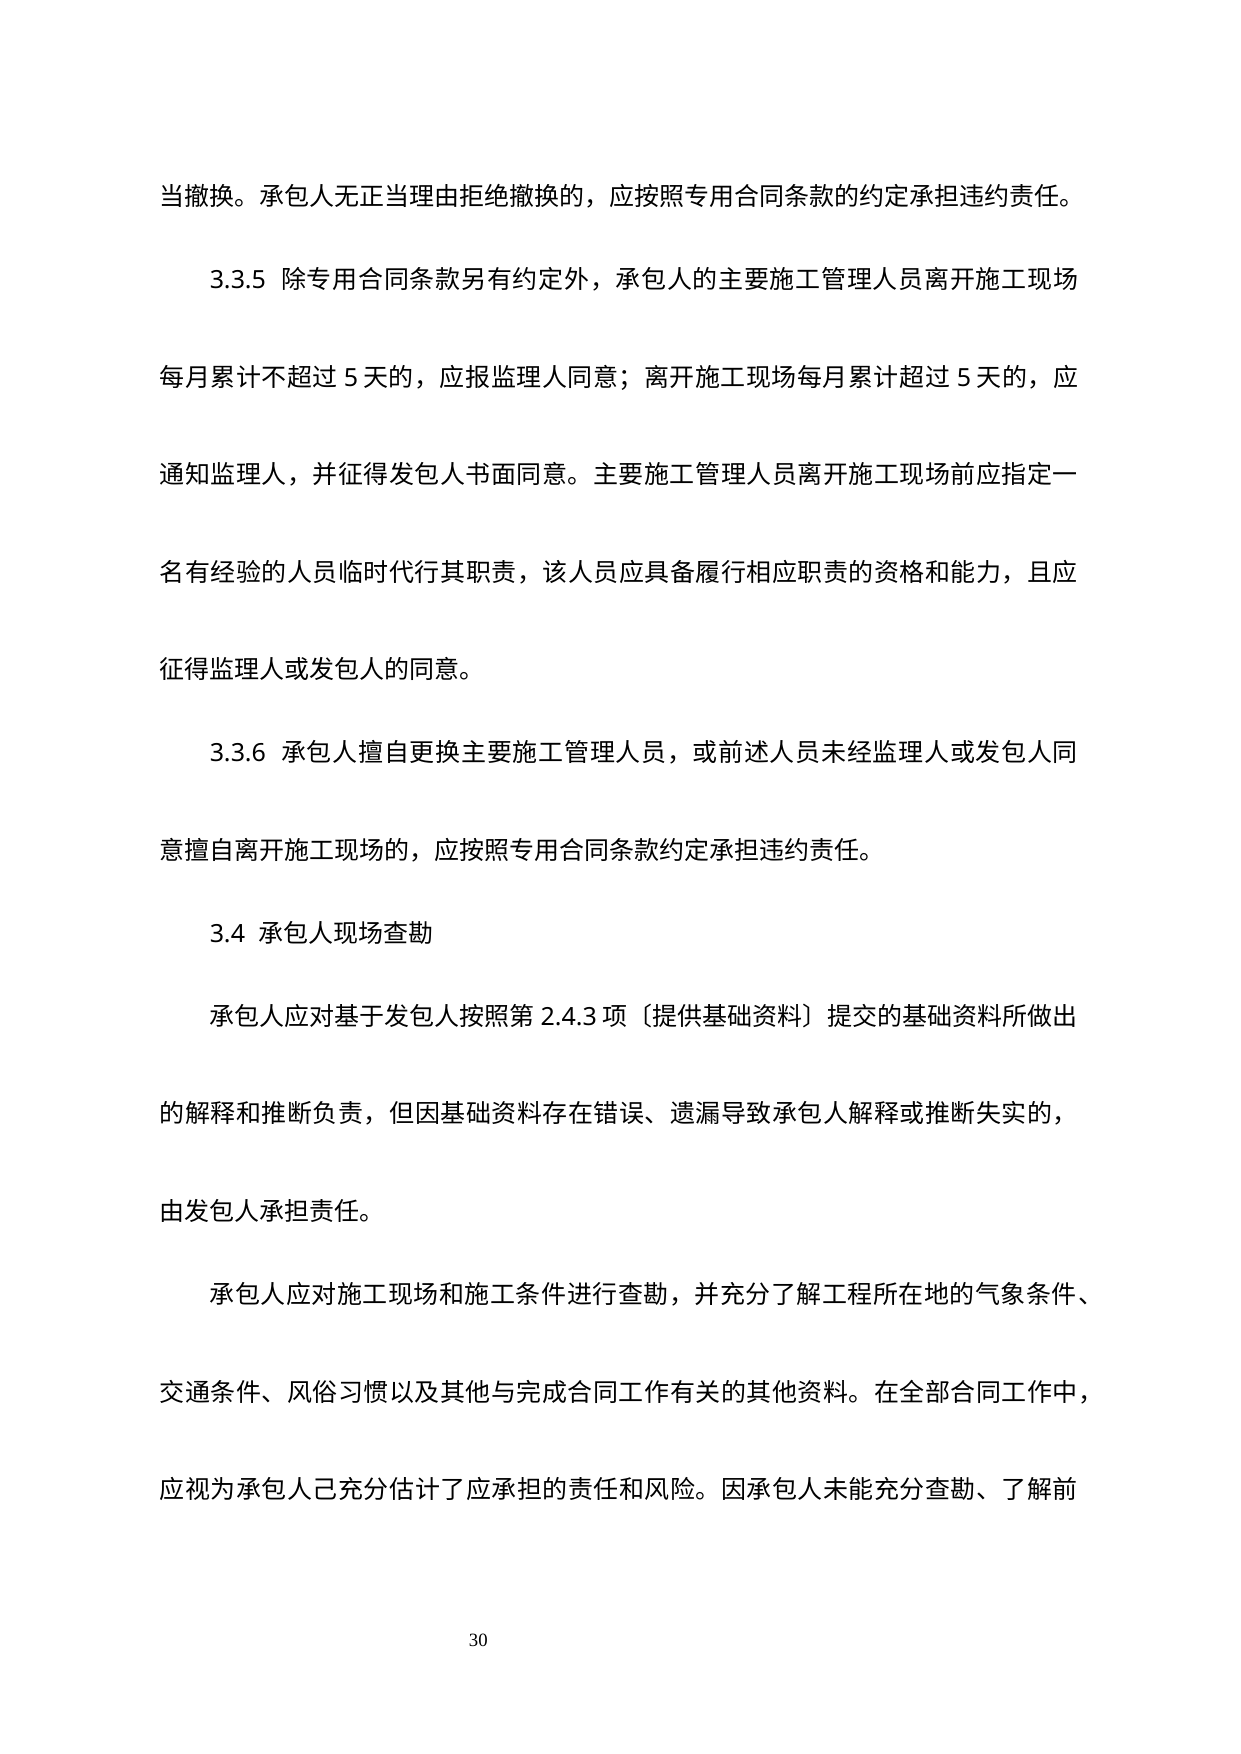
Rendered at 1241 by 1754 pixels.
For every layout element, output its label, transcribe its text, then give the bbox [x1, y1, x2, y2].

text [159, 162, 1078, 227]
text 3.3.6 承包人擅自更换主要施工管理人员，或前述人员未经监理人或发包人同意擅自离开施工现场的，应按照专用合同条款约定承担违约责任。 [159, 718, 1078, 881]
text 3.3.5 除专用合同条款另有约定外，承包人的主要施工管理人员离开施工现场每月累计不超过5天的，应报监理人同意；离开施工现场每月累计超过5天的，应通知监理人，并征得发包人书面同意。主要施工管理人员离开施工现场前应指定一名有经验的人员临时代行其职责，该人员应具备履行相应职责的资格和能力，且应征得监理人或发包人的同意。 [159, 245, 1078, 700]
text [159, 1260, 1078, 1520]
text 3.4 承包人现场查勘 [159, 899, 1078, 964]
text 承包人应对基于发包人按照第2.4.3项〔提供基础资料〕提交的基础资料所做出的解释和推断负责，但因基础资料存在错误、遗漏导致承包人解释或推断失实的，由发包人承担责任。 [159, 982, 1078, 1242]
